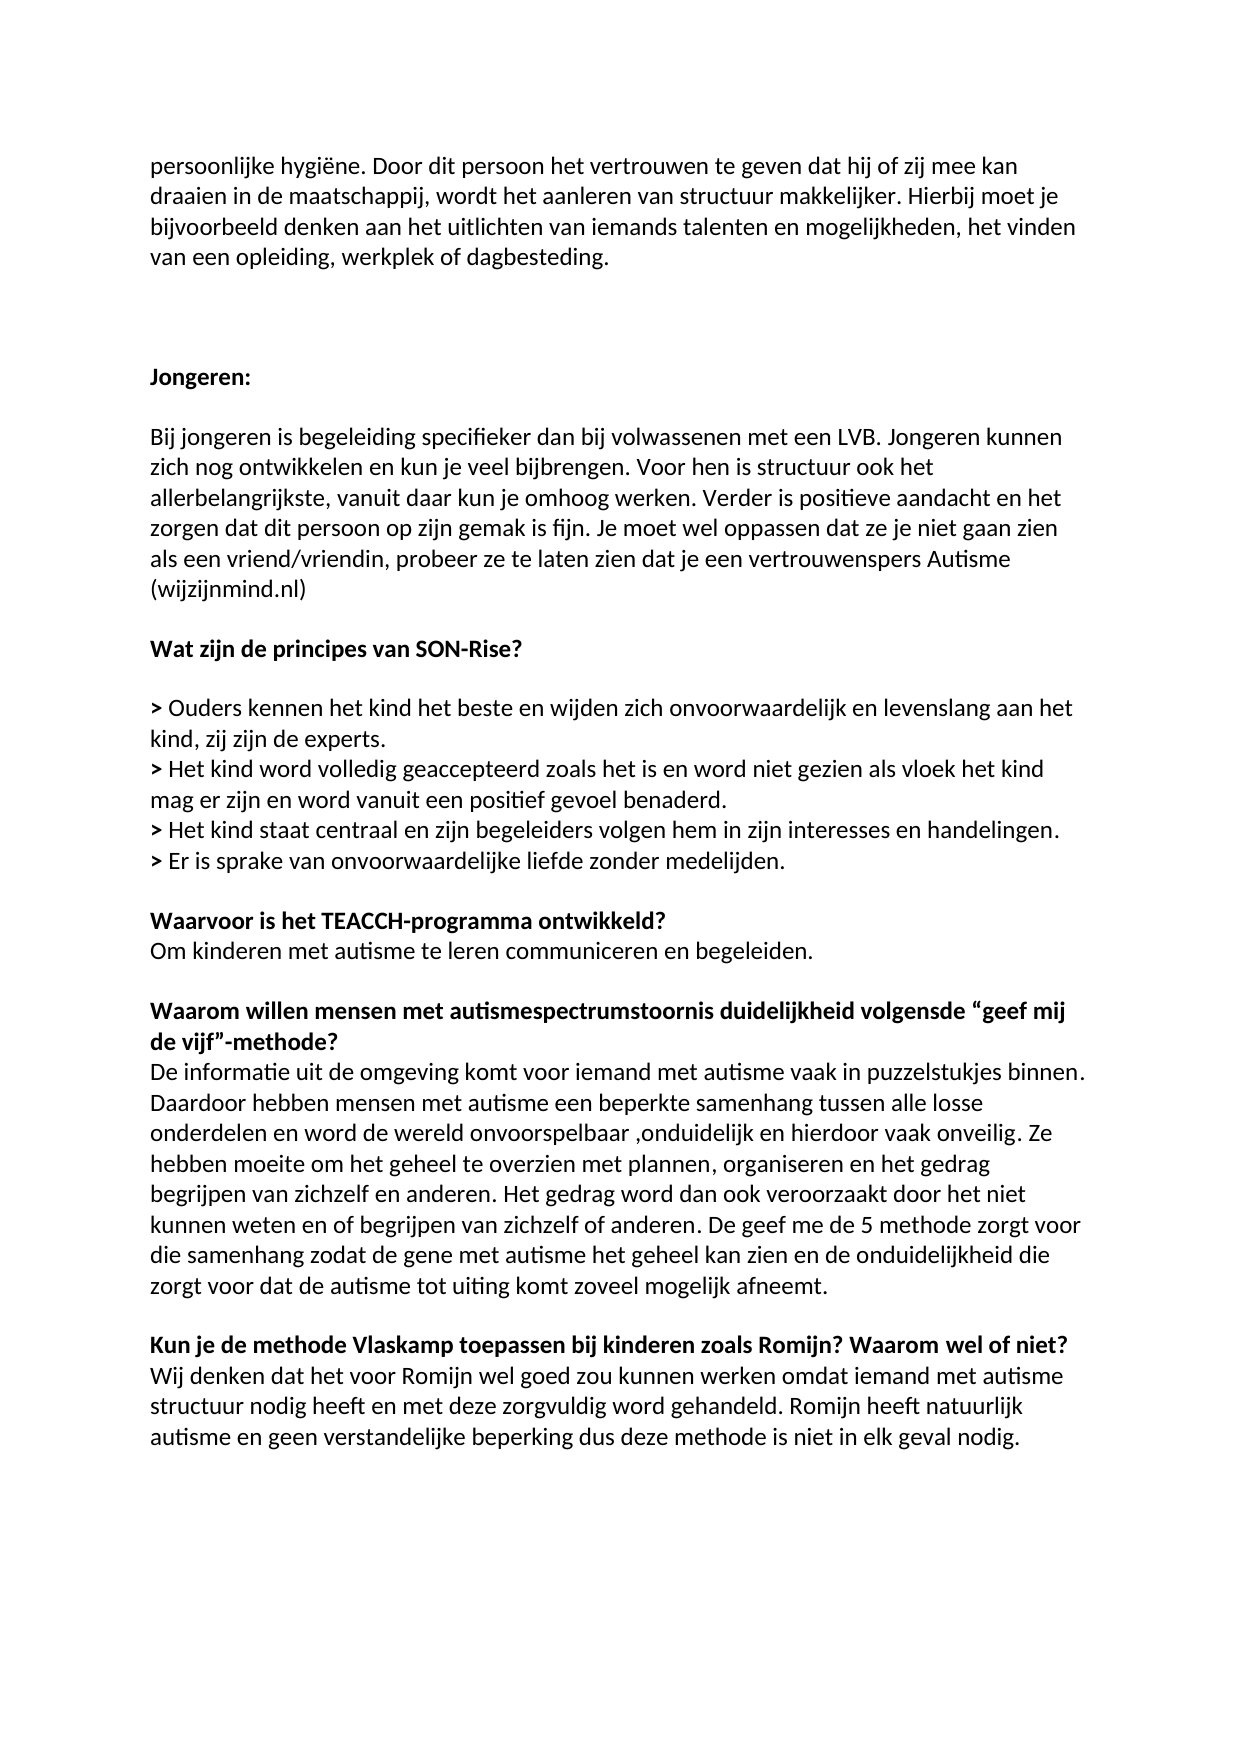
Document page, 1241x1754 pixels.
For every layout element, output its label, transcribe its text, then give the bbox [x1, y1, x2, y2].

text Jongeren: [150, 361, 1090, 391]
text Waarom willen mensen met autismespectrumstoornis duidelijkheid volgensde “geef mij de vijf”-methode? De informatie uit de omgeving komt voor iemand met autisme vaak in puzzelstukjes binnen. Daardoor hebben mensen met autisme een beperkte samenhang tussen alle losse onderdelen en word de wereld onvoorspelbaar ,onduidelijk en hierdoor vaak onveilig. Ze hebben moeite om het geheel te overzien met plannen, organiseren en het gedrag begrijpen van zichzelf en anderen. Het gedrag word dan ook veroorzaakt door het niet kunnen weten en of begrijpen van zichzelf of anderen. De geef me de 5 methode zorgt voor die samenhang zodat de gene met autisme het geheel kan zien en de onduidelijkheid die zorgt voor dat de autisme tot uiting komt zoveel mogelijk afneemt. [150, 995, 1090, 1300]
text Waarvoor is het TEACCH-programma ontwikkeld? Om kinderen met autisme te leren communiceren en begeleiden. [150, 905, 1090, 966]
text Wat zijn de principes van SON-Rise? [150, 633, 1090, 663]
text Bij jongeren is begeleiding specifieker dan bij volwassenen met een LVB. Jongeren kunnen zich nog ontwikkelen en kun je veel bijbrengen. Voor hen is structuur ook het allerbelangrijkste, vanuit daar kun je omhoog werken. Verder is positieve aandacht en het zorgen dat dit persoon op zijn gemak is fijn. Je moet wel oppassen dat ze je niet gaan zien als een vriend/vriendin, probeer ze te laten zien dat je een vertrouwenspers Autisme (wijzijnmind.nl) [150, 421, 1090, 604]
text Kun je de methode Vlaskamp toepassen bij kinderen zoals Romijn? Waarom wel of niet? Wij denken dat het voor Romijn wel goed zou kunnen werken omdat iemand met autisme structuur nodig heeft en met deze zorgvuldig word gehandeld. Romijn heeft natuurlijk autisme en geen verstandelijke beperking dus deze methode is niet in elk geval nodig. [150, 1329, 1090, 1452]
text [150, 150, 1090, 272]
text > Ouders kennen het kind het beste en wijden zich onvoorwaardelijk en levenslang aan het kind, zij zijn de experts. > Het kind word volledig geaccepteerd zoals het is en word niet gezien als vloek het kind mag er zijn en word vanuit een positief gevoel benaderd. > Het kind staat centraal en zijn begeleiders volgen hem in zijn interesses en handelingen. > Er is sprake van onvoorwaardelijke liefde zonder medelijden. [150, 693, 1090, 876]
